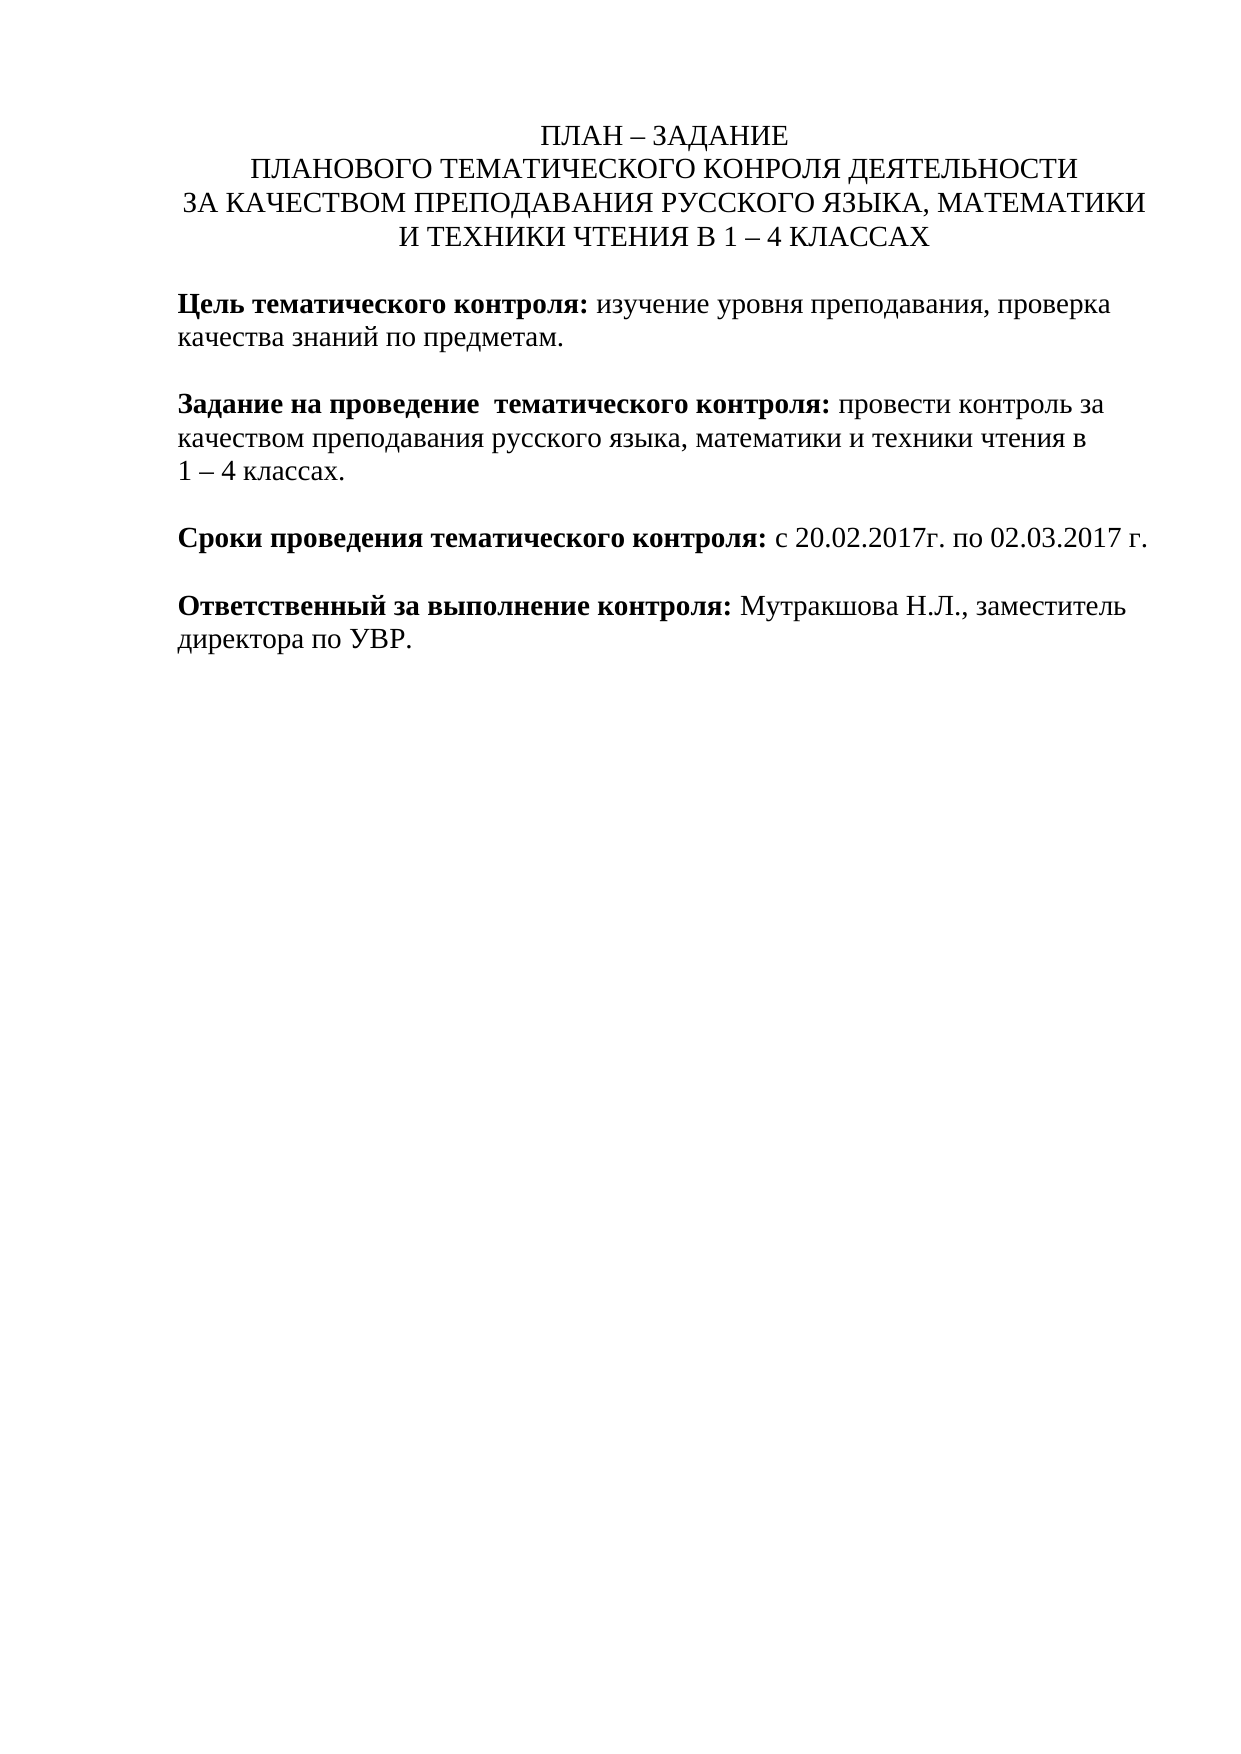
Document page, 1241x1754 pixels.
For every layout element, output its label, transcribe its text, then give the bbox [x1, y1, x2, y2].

text Сроки проведения тематического контроля: с 20.02.2017г. по 02.03.2017 г. [177, 521, 1152, 554]
text Задание на проведение тематического контроля: провести контроль за качеством преподавания русского языка, математики и техники чтения в 1 – 4 классах. [177, 386, 1152, 487]
text Цель тематического контроля: изучение уровня преподавания, проверка качества знаний по предметам. [177, 286, 1152, 353]
text ЗА КАЧЕСТВОМ ПРЕПОДАВАНИЯ РУССКОГО ЯЗЫКА, МАТЕМАТИКИ [177, 185, 1152, 219]
text Ответственный за выполнение контроля: Мутракшова Н.Л., заместитель директора по УВР. [177, 588, 1152, 655]
text И ТЕХНИКИ ЧТЕНИЯ В 1 – 4 КЛАССАХ [177, 219, 1152, 252]
text ПЛАН – ЗАДАНИЕ [177, 118, 1152, 152]
text ПЛАНОВОГО ТЕМАТИЧЕСКОГО КОНРОЛЯ ДЕЯТЕЛЬНОСТИ [177, 152, 1152, 185]
